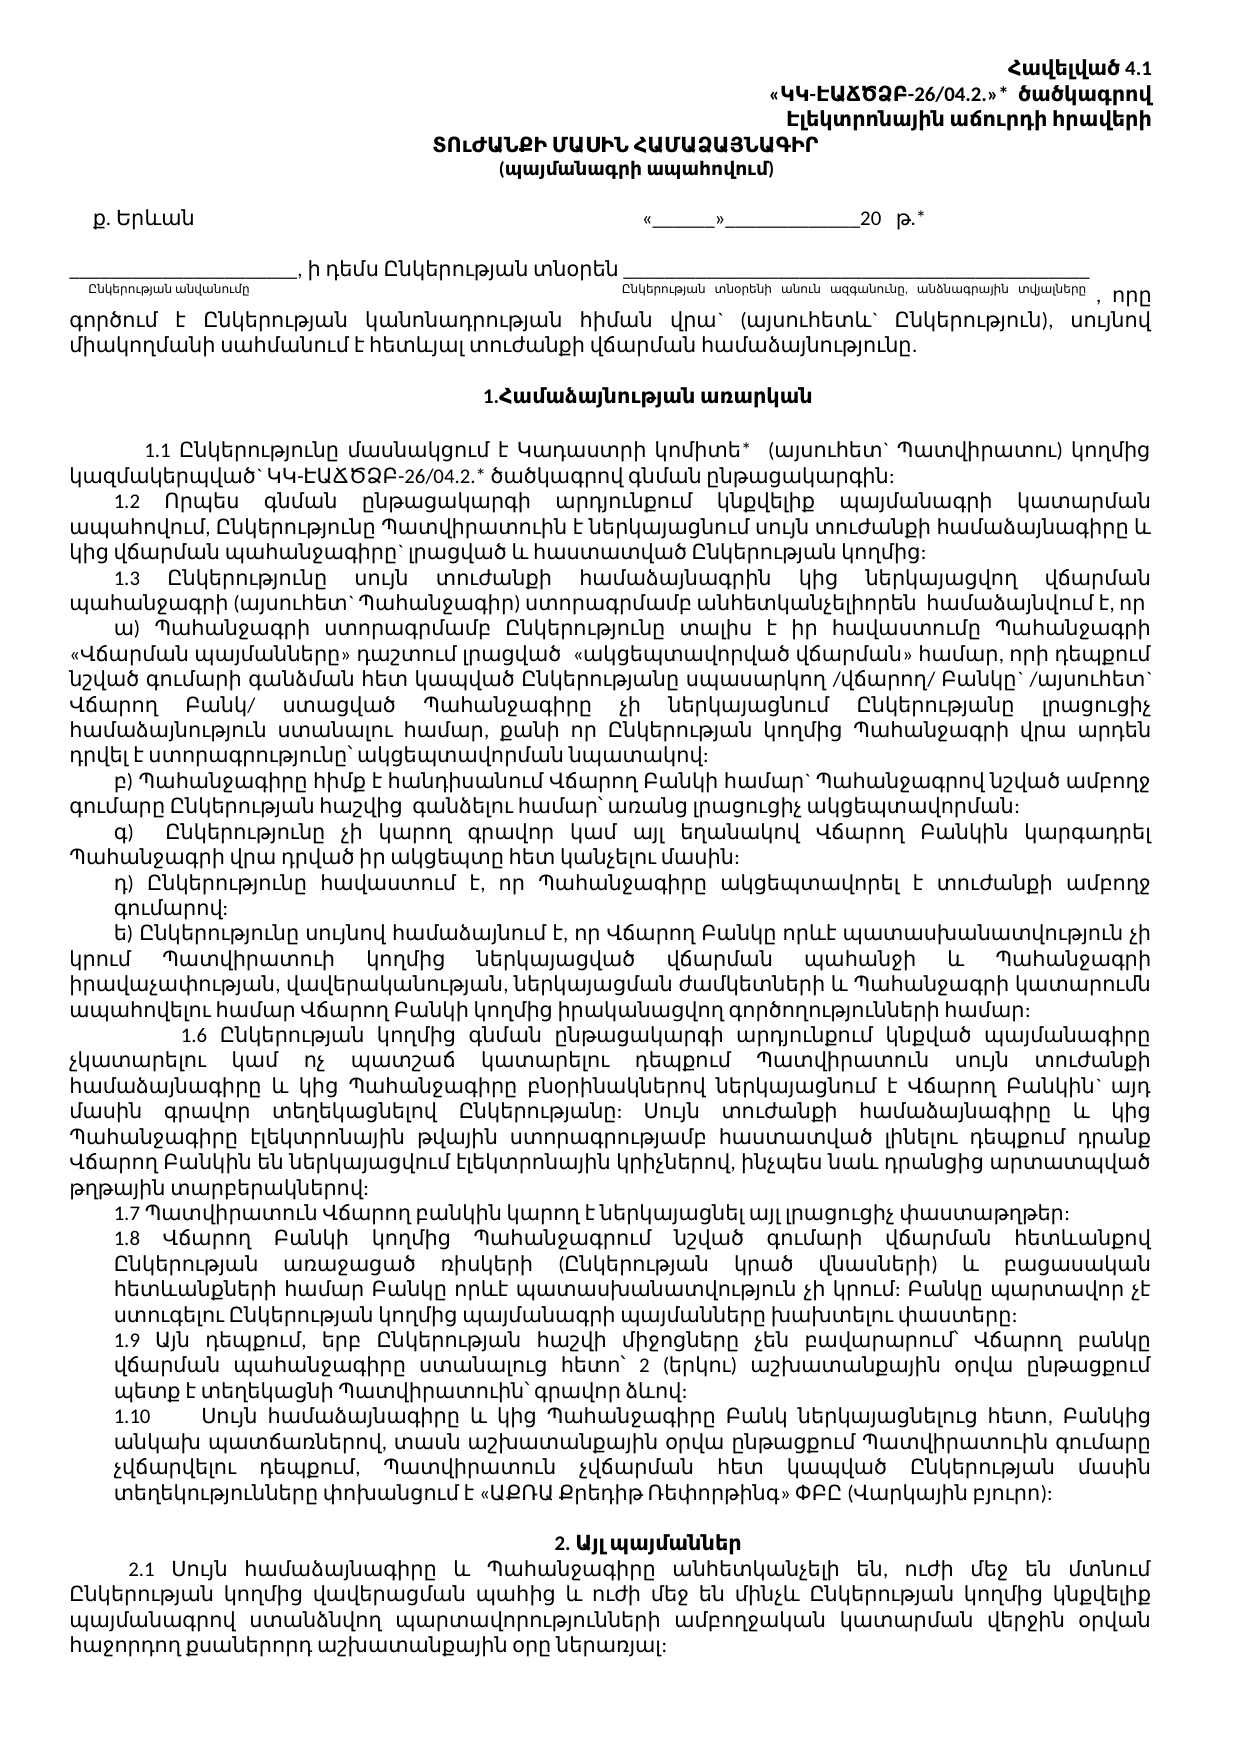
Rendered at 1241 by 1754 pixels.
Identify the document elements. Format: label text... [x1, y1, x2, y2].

text գ) Ընկերությունը չի կարող գրավոր կամ այլ եղանակով Վճարող Բանկին կարգադրել Պահանջագրի վրա դրված իր ակցեպտը հետ կանչելու մասին: [69, 819, 1152, 870]
text 2. Այլ պայմաններ [144, 1531, 1152, 1556]
text 1.10 Սույն համաձայնագիրը և կից Պահանջագիրը Բանկ ներկայացնելուց հետո, Բանկից անկախ պատճառներով, տասն աշխատանքային օրվա ընթացքում Պատվիրատուին գումարը չվճարվելու դեպքում, Պատվիրատուն չվճարման հետ կապված Ընկերության մասին տեղեկությունները փոխանցում է «ԱՔՌԱ Քրեդիթ Ռեփորթինգ» ՓԲԸ (Վարկային բյուրո): [113, 1403, 1152, 1505]
text 1.1 Ընկերությունը մասնակցում է Կադաստրի կոմիտե* (այսուհետ` Պատվիրատու) կողմից կազմակերպված` ԿԿ-ԷԱՃԾՁԲ-26/04.2.* ծածկագրով գնման ընթացակարգին: [69, 438, 1152, 488]
text ք. Երևան «______»_____________20 թ.* [69, 206, 1152, 231]
text 1.8 Վճարող Բանկի կողմից Պահանջագրում նշված գումարի վճարման հետևանքով Ընկերության առաջացած ռիսկերի (Ընկերության կրած վնասների) և բացասական հետևանքների համար Բանկը որևէ պատասխանատվություն չի կրում: Բանկը պարտավոր չէ ստուգելու Ընկերության կողմից պայմանագրի պայմանները խախտելու փաստերը: [113, 1226, 1152, 1327]
text 2.1 Սույն համաձայնագիրը և Պահանջագիրը անհետկանչելի են, ուժի մեջ են մտնում Ընկերության կողմից վավերացման պահից և ուժի մեջ են մինչև Ընկերության կողմից կնքվելիք պայմանագրով ստանձնվող պարտավորությունների ամբողջական կատարման վերջին օրվան հաջորդող քսաներորդ աշխատանքային օրը ներառյալ: [69, 1556, 1152, 1658]
text 1.6 Ընկերության կողմից գնման ընթացակարգի արդյունքում կնքված պայմանագիրը չկատարելու կամ ոչ պատշաճ կատարելու դեպքում Պատվիրատուն սույն տուժանքի համաձայնագիրը և կից Պահանջագիրը բնօրինակներով ներկայացնում է Վճարող Բանկին` այդ մասին գրավոր տեղեկացնելով Ընկերությանը: Սույն տուժանքի համաձայնագիրը և կից Պահանջագիրը էլեկտրոնային թվային ստորագրությամբ հաստատված լինելու դեպքում դրանք Վճարող Բանկին են ներկայացվում էլեկտրոնային կրիչներով, ինչպես նաև դրանցից արտատպված թղթային տարբերակներով: [69, 1022, 1152, 1200]
text 1.7 Պատվիրատուն Վճարող բանկին կարող է ներկայացնել այլ լրացուցիչ փաստաթղթեր: [113, 1200, 1152, 1226]
text դ) Ընկերությունը հավաստում է, որ Պահանջագիրը ակցեպտավորել է տուժանքի ամբողջ գումարով: [113, 870, 1152, 921]
text 1.2 Որպես գնման ընթացակարգի արդյունքում կնքվելիք պայմանագրի կատարման ապահովում, Ընկերությունը Պատվիրատուին է ներկայացնում սույն տուժանքի համաձայնագիրը և կից վճարման պահանջագիրը` լրացված և հաստատված Ընկերության կողմից: [69, 488, 1152, 565]
text ե) Ընկերությունը սույնով համաձայնում է, որ Վճարող Բանկը որևէ պատասխանատվություն չի կրում Պատվիրատուի կողմից ներկայացված վճարման պահանջի և Պահանջագրի իրավաչափության, վավերականության, ներկայացման ժամկետների և Պահանջագրի կատարումն ապահովելու համար Վճարող Բանկի կողմից իրականացվող գործողությունների համար: [69, 921, 1152, 1022]
text 1.3 Ընկերությունը սույն տուժանքի համաձայնագրին կից ներկայացվող վճարման պահանջագրի (այսուհետ` Պահանջագիր) ստորագրմամբ անհետկանչելիորեն համաձայնվում է, որ [69, 565, 1152, 616]
text ա) Պահանջագրի ստորագրմամբ Ընկերությունը տալիս է իր հավաստումը Պահանջագրի «Վճարման պայմանները» դաշտում լրացված «ակցեպտավորված վճարման» համար, որի դեպքում նշված գումարի գանձման հետ կապված Ընկերությանը սպասարկող /վճարող/ Բանկը` /այսուհետ` Վճարող Բանկ/ ստացված Պահանջագիրը չի ներկայացնում Ընկերությանը լրացուցիչ համաձայնություն ստանալու համար, քանի որ Ընկերության կողմից Պահանջագրի վրա արդեն դրվել է ստորագրությունը՝ ակցեպտավորման նպատակով: [69, 616, 1152, 768]
text Ընկերության անվանումը Ընկերության տնօրենի անուն ազգանունը, անձնագրային տվյալները , որը գործում է Ընկերության կանոնադրության հիման վրա` (այսուհետև` Ընկերություն), սույնով միակողմանի սահմանում է հետևյալ տուժանքի վճարման համաձայնությունը. [69, 282, 1152, 358]
text «ԿԿ-ԷԱՃԾՁԲ-26/04.2.»* ծածկագրով [69, 81, 1152, 106]
text բ) Պահանջագիրը հիմք է հանդիսանում Վճարող Բանկի համար` Պահանջագրով նշված ամբողջ գումարը Ընկերության հաշվից գանձելու համար՝ առանց լրացուցիչ ակցեպտավորման: [69, 768, 1152, 819]
text Հավելված 4.1 [69, 56, 1152, 81]
text ՏՈւԺԱՆՔԻ ՄԱՍԻՆ ՀԱՄԱՁԱՅՆԱԳԻՐ [69, 132, 1152, 157]
text 1.9 Այն դեպքում, երբ Ընկերության հաշվի միջոցները չեն բավարարում՝ Վճարող բանկը վճարման պահանջագիրը ստանալուց հետո՝ 2 (երկու) աշխատանքային օրվա ընթացքում պետք է տեղեկացնի Պատվիրատուին՝ գրավոր ձևով: [113, 1327, 1152, 1403]
text 1.Համաձայնության առարկան [144, 383, 1152, 409]
text (պայմանագրի ապահովում) [69, 157, 1152, 180]
text ______________________, ի դեմս Ընկերության տնօրեն _____________________________________________ [69, 256, 1152, 282]
text Էլեկտրոնային աճուրդի հրավերի [69, 106, 1152, 132]
